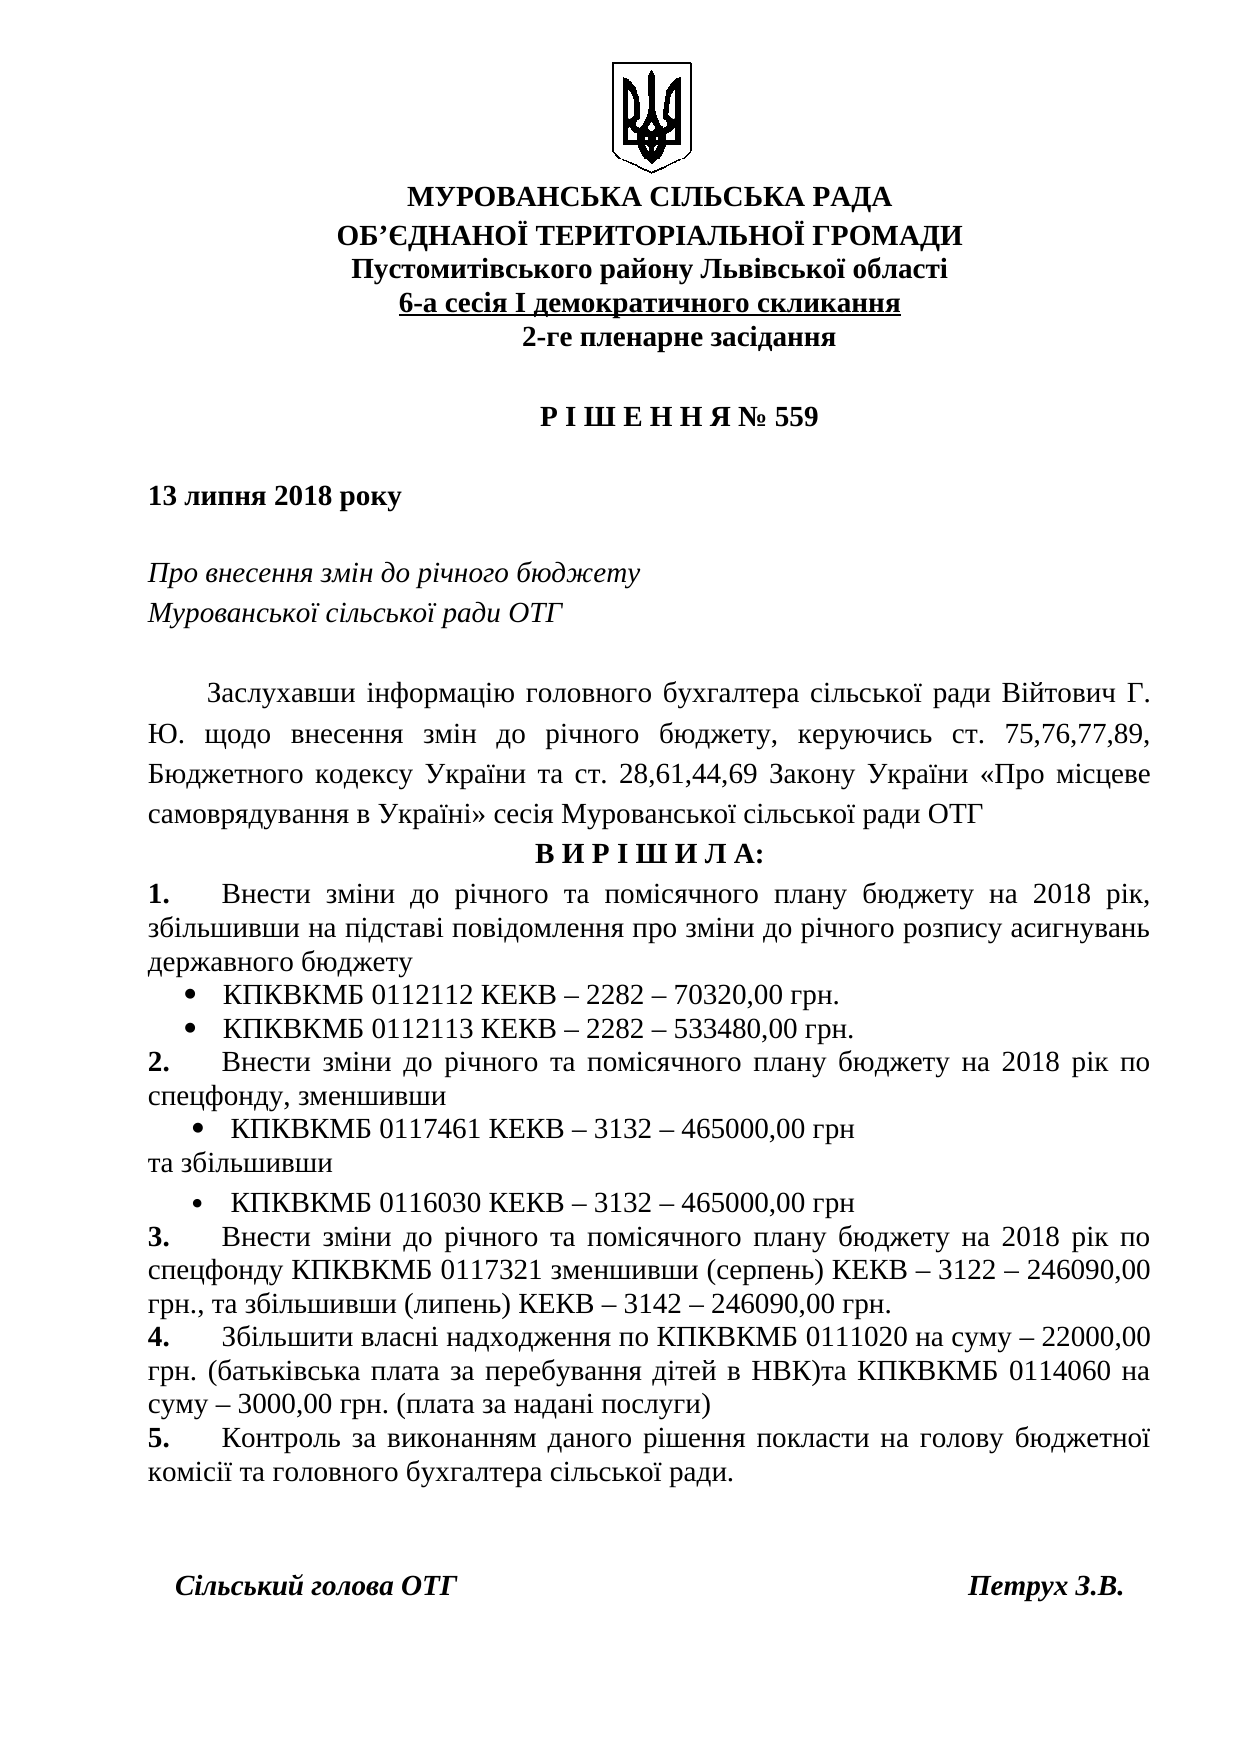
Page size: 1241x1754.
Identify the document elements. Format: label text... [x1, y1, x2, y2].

text Про внесення змін до річного бюджету [148, 555, 1152, 588]
list Внести зміни до річного та помісячного плану бюджету на 2018 рік, збільшивши на підставі повідомлення про зміни до річного розпису асигнувань державного бюджету [148, 877, 1152, 977]
text Сільський голова ОТГ Петрух З.В. [148, 1568, 1152, 1601]
text Пустомитівського району Львівської області [148, 252, 1152, 285]
picture [608, 62, 697, 175]
list КПКВКМБ 0116030 КЕКВ – 3132 – 465000,00 грн [193, 1185, 1152, 1219]
text 13 липня 2018 року [148, 478, 1152, 511]
text ОБ’ЄДНАНОЇ ТЕРИТОРІАЛЬНОЇ ГРОМАДИ [148, 218, 1152, 252]
list КПКВКМБ 0112113 КЕКВ – 2282 – 533480,00 грн. [185, 1011, 1152, 1044]
text Заслухавши інформацію головного бухгалтера сільської ради Війтович Г. Ю. щодо внесення змін до річного бюджету, керуючись ст. 75,76,77,89, Бюджетного кодексу України та ст. 28,61,44,69 Закону України «Про місцеве самоврядування в Україні» сесія Мурованської сільської ради ОТГ [148, 676, 1152, 830]
list КПКВКМБ 0117461 КЕКВ – 3132 – 465000,00 грн [193, 1112, 1152, 1145]
text 2-ге пленарне засідання [148, 319, 1211, 352]
list КПКВКМБ 0112112 КЕКВ – 2282 – 70320,00 грн. [185, 977, 1152, 1011]
text та збільшивши [148, 1145, 1152, 1179]
list Контроль за виконанням даного рішення покласти на голову бюджетної комісії та головного бухгалтера сільської ради. [148, 1420, 1152, 1487]
text МУРОВАНСЬКА СІЛЬСЬКА РАДА [148, 59, 1152, 213]
text В И Р І Ш И Л А: [148, 836, 1152, 870]
text Р І Ш Е Н Н Я № 559 [148, 399, 1211, 433]
list Внести зміни до річного та помісячного плану бюджету на 2018 рік по спецфонду КПКВКМБ 0117321 зменшивши (серпень) КЕКВ – 3122 – 246090,00 грн., та збільшивши (липень) КЕКВ – 3142 – 246090,00 грн. [148, 1219, 1152, 1319]
text Мурованської сільської ради ОТГ [148, 595, 1152, 629]
text 6-а сесія І демократичного скликання [148, 285, 1152, 319]
list Внести зміни до річного та помісячного плану бюджету на 2018 рік по спецфонду, зменшивши [148, 1044, 1152, 1112]
list Збільшити власні надходження по КПКВКМБ 0111020 на суму – 22000,00 грн. (батьківська плата за перебування дітей в НВК)та КПКВКМБ 0114060 на суму – 3000,00 грн. (плата за надані послуги) [148, 1319, 1152, 1420]
